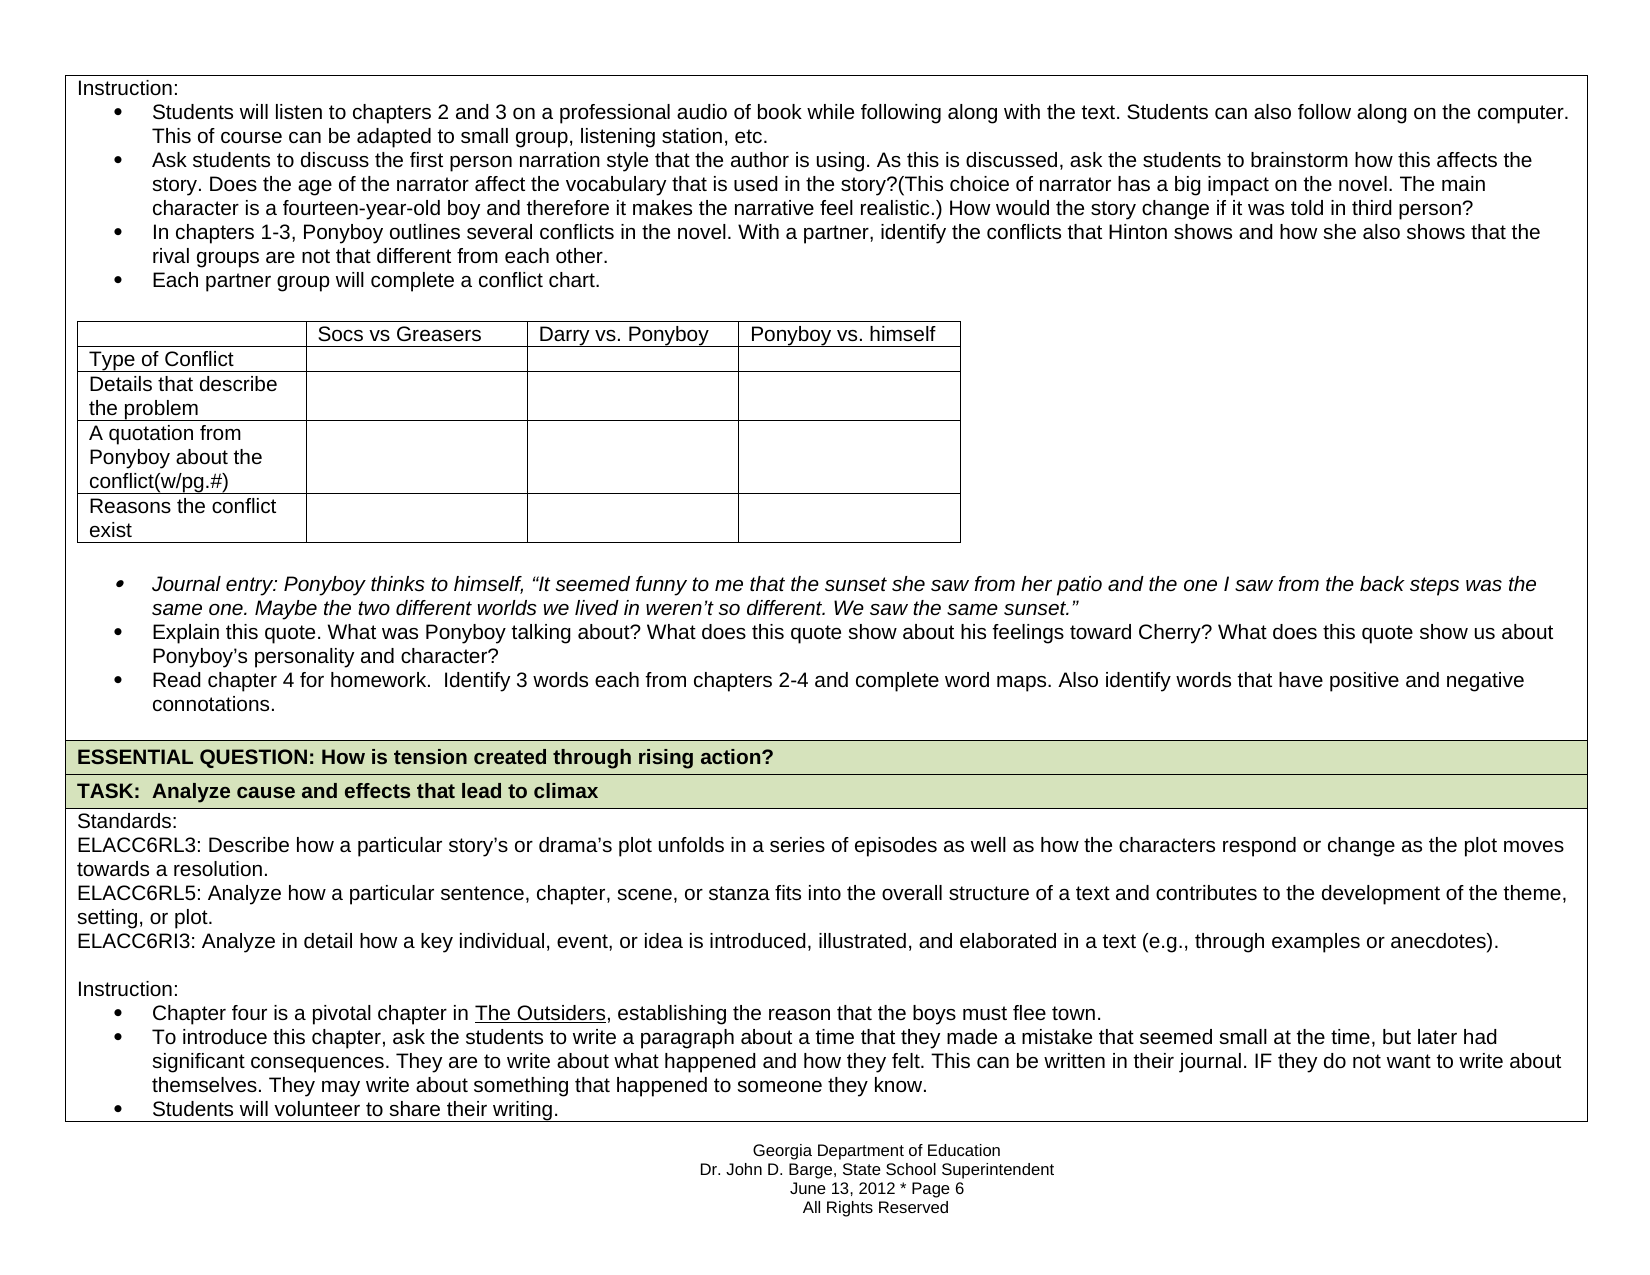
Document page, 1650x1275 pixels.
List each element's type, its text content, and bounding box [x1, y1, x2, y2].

table_cell TASK: Analyze cause and effects that lead to climax [66, 775, 1587, 808]
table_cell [66, 76, 1587, 739]
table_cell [66, 809, 1587, 1121]
table_cell ESSENTIAL QUESTION: How is tension created through rising action? [66, 741, 1587, 774]
